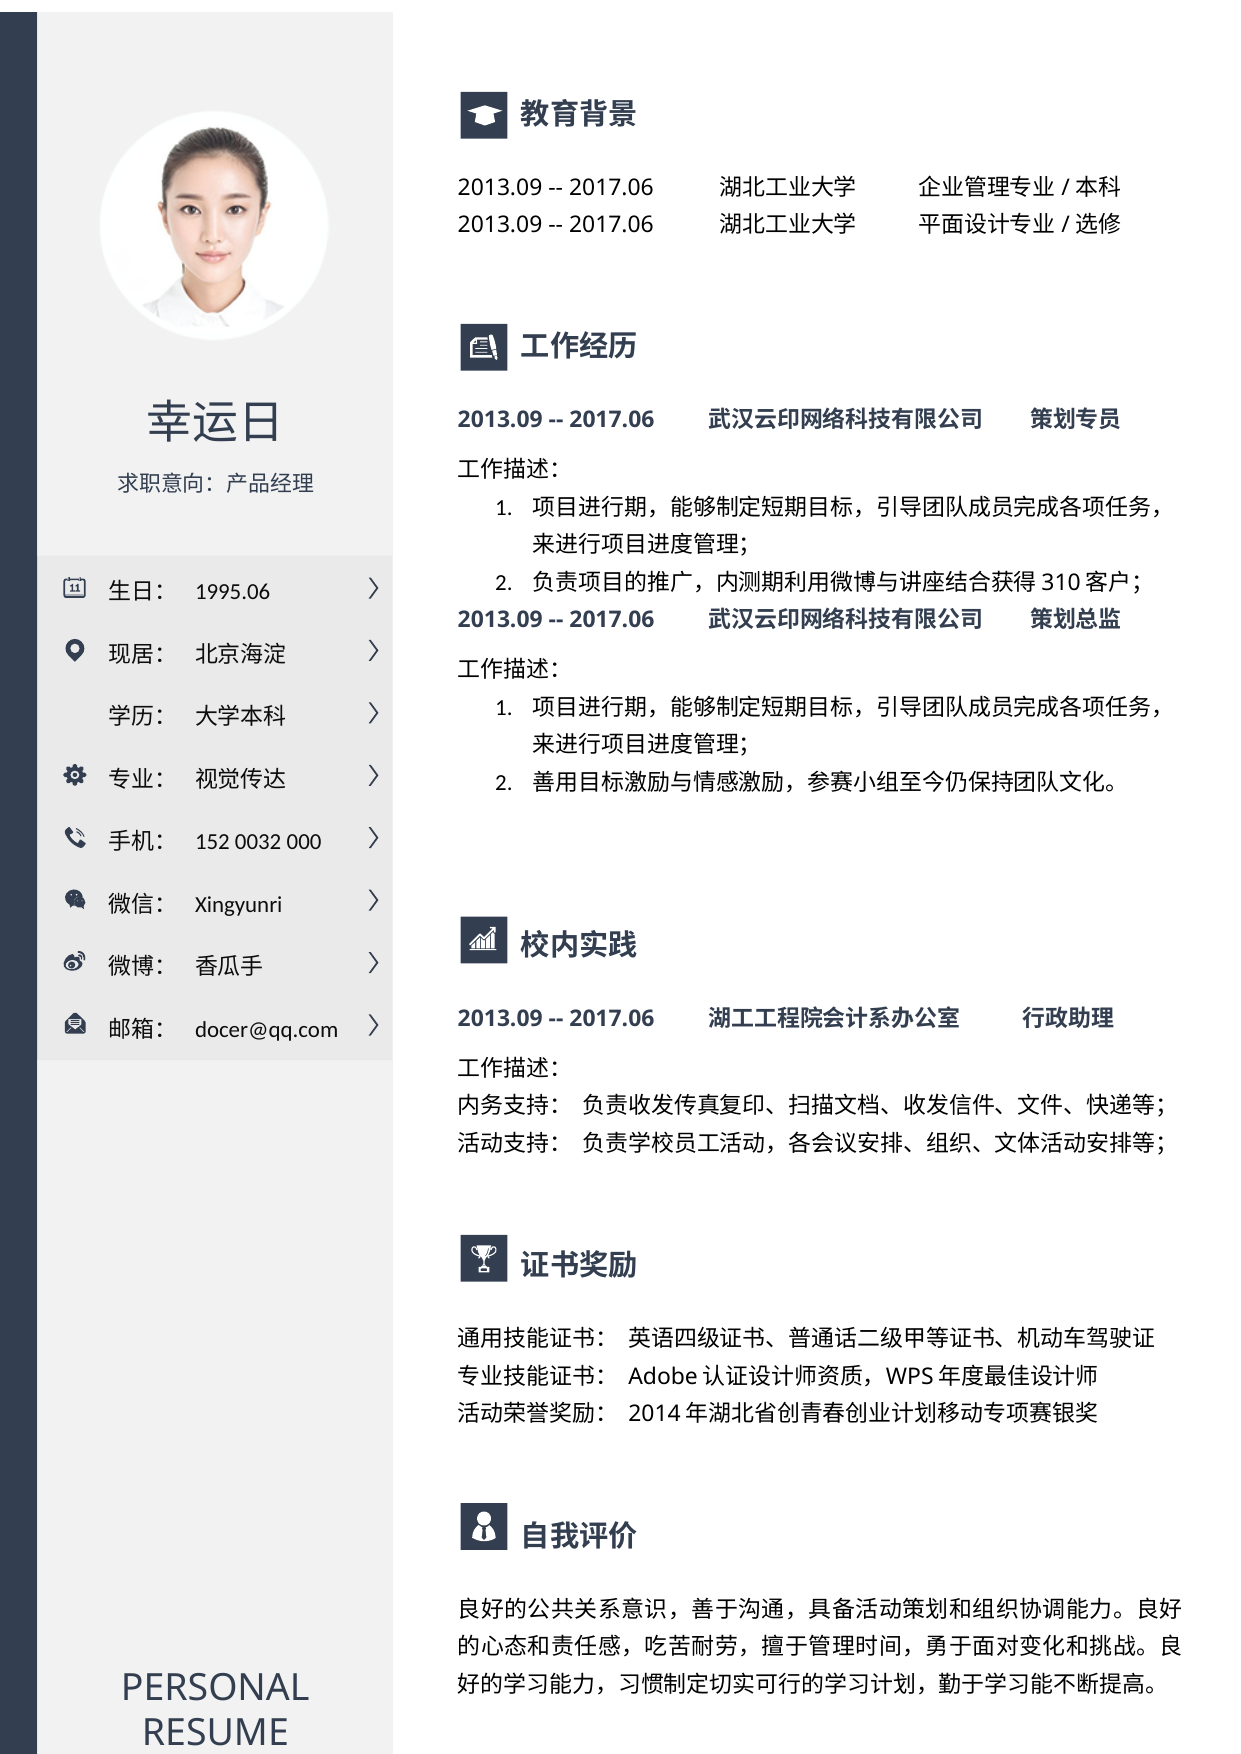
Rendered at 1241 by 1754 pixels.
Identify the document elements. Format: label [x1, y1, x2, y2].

picture [89, 99, 341, 351]
